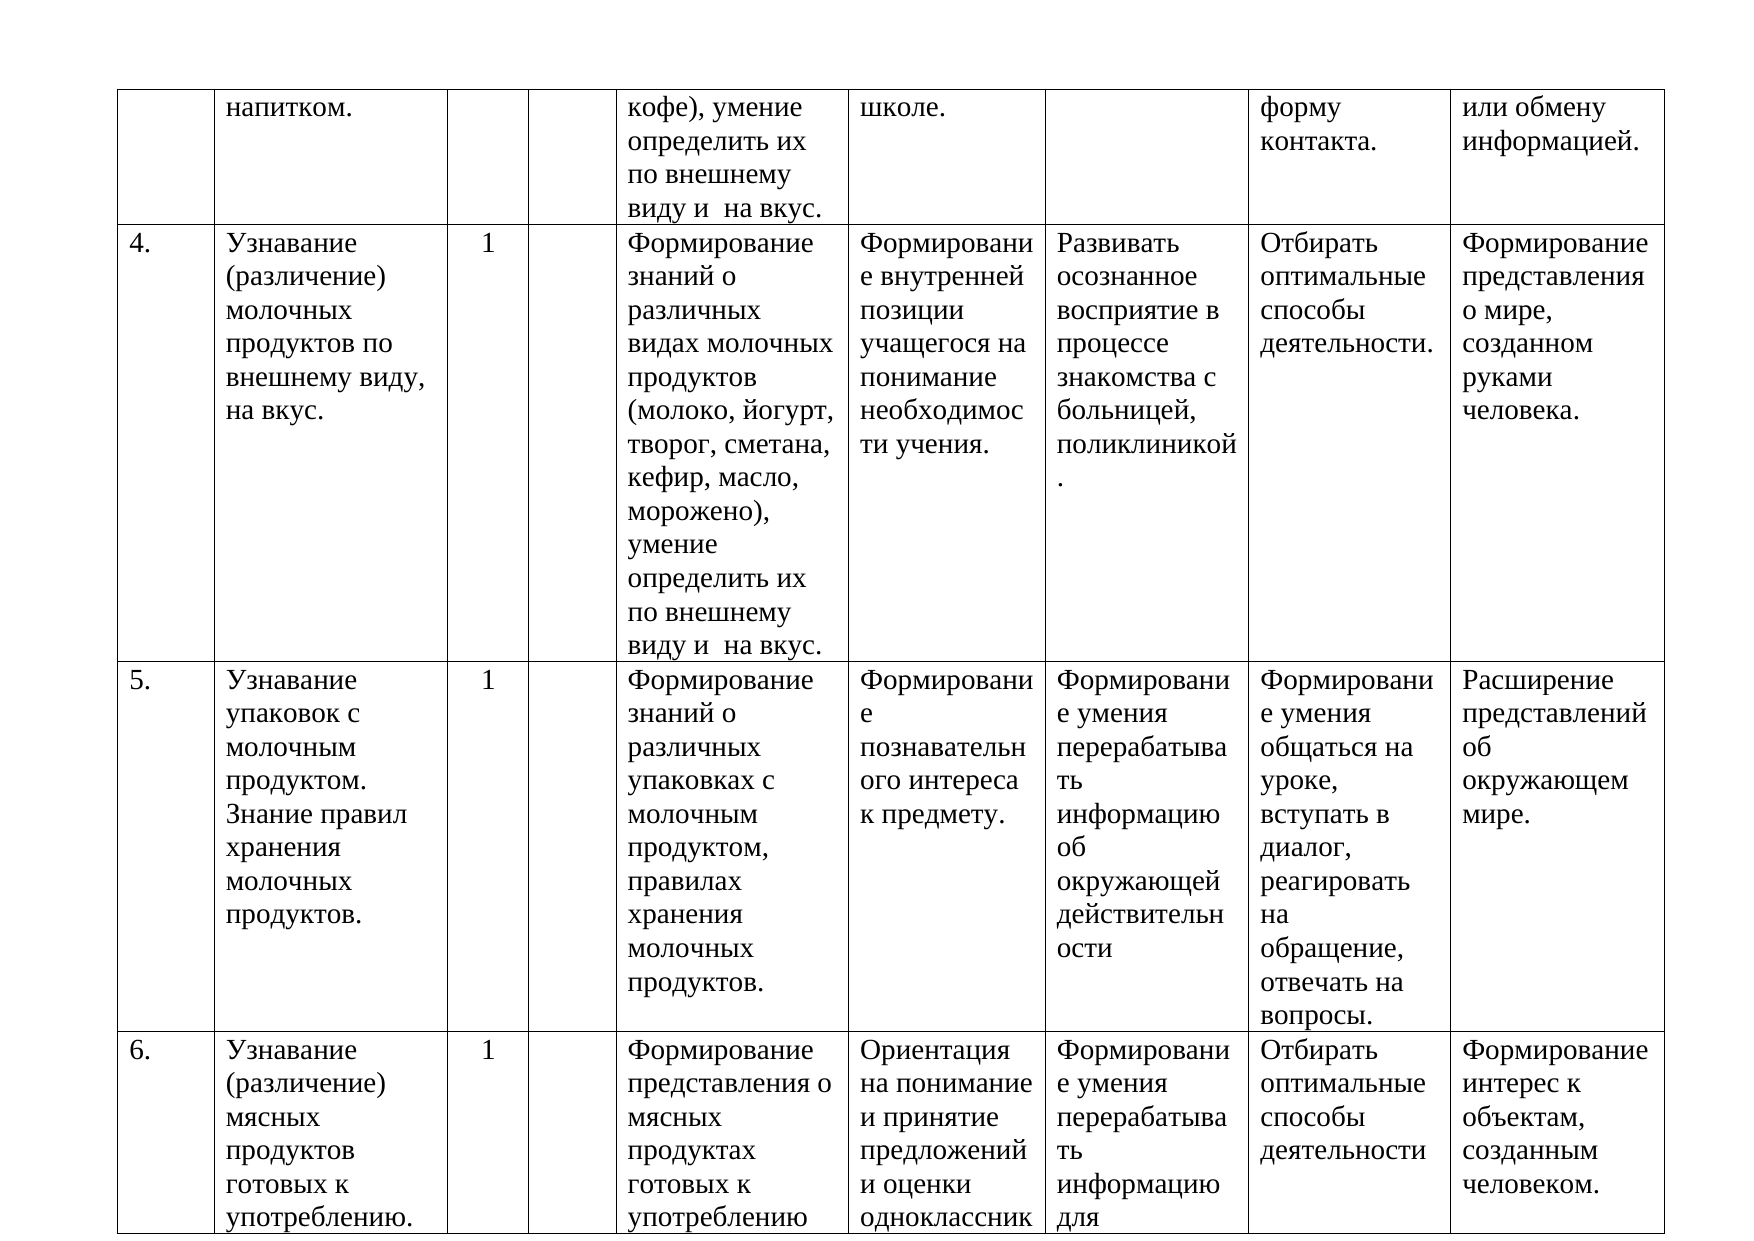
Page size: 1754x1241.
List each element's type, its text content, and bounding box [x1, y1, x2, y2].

table_cell [529, 225, 616, 661]
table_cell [1046, 1032, 1248, 1233]
table_cell 4. [118, 225, 214, 661]
table_cell Формирование познавательного интереса к предмету. [849, 662, 1045, 1031]
table_cell [529, 90, 616, 224]
table_cell 3. [118, 90, 214, 224]
table_cell Развивать осознанное восприятие в процессе знакомства с больницей, поликлиникой. [1046, 225, 1248, 661]
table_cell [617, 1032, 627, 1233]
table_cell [849, 90, 1045, 224]
table_cell 1 [448, 1032, 528, 1233]
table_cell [1249, 1032, 1450, 1233]
table_cell 1 [448, 225, 528, 661]
table_cell Формирование умения перерабатывать информацию об окружающей действительности [1046, 662, 1248, 1031]
table_cell 5. [118, 662, 214, 1031]
table_cell 1 [448, 662, 528, 1031]
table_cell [1249, 90, 1450, 224]
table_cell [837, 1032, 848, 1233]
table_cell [215, 90, 447, 224]
table_cell Узнавание упаковок с молочным продуктом. Знание правил хранения молочных продуктов. [215, 662, 447, 1031]
table_cell Формирование представления о мире, созданном руками человека. [1451, 225, 1664, 661]
table_cell Узнавание (различение) молочных продуктов по внешнему виду, на вкус. [215, 225, 447, 661]
table_cell Формирование знаний о различных упаковках с молочным продуктом, правилах хранения молочных продуктов. [617, 662, 848, 1031]
table_cell Отбирать оптимальные способы деятельности. [1249, 225, 1450, 661]
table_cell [617, 90, 848, 224]
table_cell Расширение представлений об окружающем мире. [1451, 662, 1664, 1031]
table_cell 6. [118, 1032, 214, 1233]
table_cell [1451, 90, 1664, 224]
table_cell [1046, 90, 1248, 224]
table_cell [1451, 1032, 1664, 1233]
table_cell Формирование умения общаться на уроке, вступать в диалог, реагировать на обращение, отвечать на вопросы. [1249, 662, 1450, 1031]
table_cell Формирование знаний о различных видах молочных продуктов (молоко, йогурт, творог, сметана, кефир, масло, морожено), умение определить их по внешнему виду и на вкус. [617, 225, 848, 661]
table_cell Формирование внутренней позиции учащегося на понимание необходимости учения. [849, 225, 1045, 661]
table_cell [529, 662, 616, 1031]
table_cell 1 [448, 90, 528, 224]
table_cell [529, 1032, 616, 1233]
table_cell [849, 1032, 1045, 1233]
